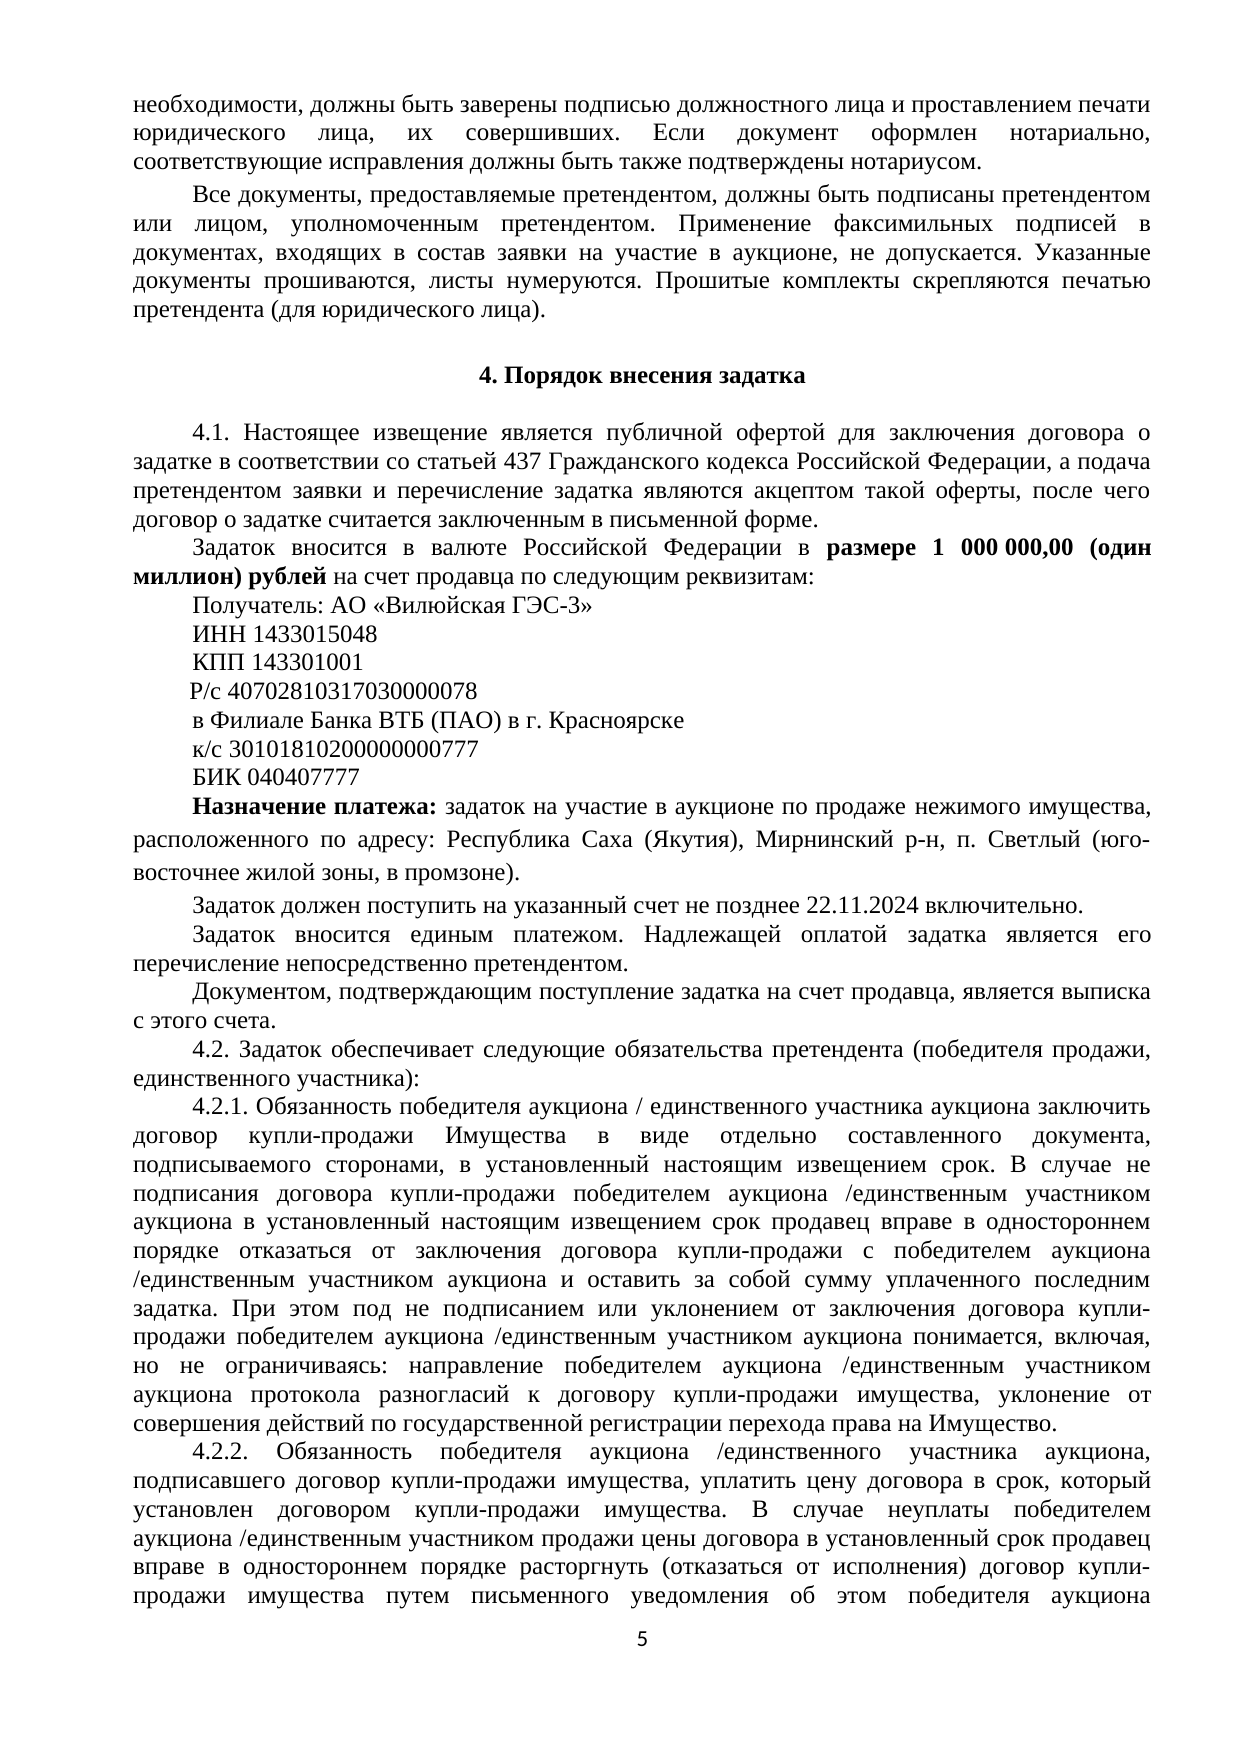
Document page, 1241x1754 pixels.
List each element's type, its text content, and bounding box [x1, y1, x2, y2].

text КПП 143301001 [133, 647, 1152, 676]
text к/с 30101810200000000777 [133, 734, 1152, 762]
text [133, 1436, 1152, 1609]
text Документом, подтверждающим поступление задатка на счет продавца, является выписка с этого счета. [133, 976, 1152, 1034]
text Получатель: АО «Вилюйская ГЭС-3» [133, 590, 1152, 619]
text 4.1. Настоящее извещение является публичной офертой для заключения договора о задатке в соответствии со статьей 437 Гражданского кодекса Российской Федерации, а подача претендентом заявки и перечисление задатка являются акцептом такой оферты, после чего договор о задатке считается заключенным в письменной форме. [133, 417, 1152, 532]
text 4.2. Задаток обеспечивает следующие обязательства претендента (победителя продажи, единственного участника): [133, 1034, 1152, 1091]
text Задаток должен поступить на указанный счет не позднее 22.11.2024 включительно. [133, 890, 1152, 919]
text Р/с 40702810317030000078 [133, 676, 1152, 705]
text ИНН 1433015048 [133, 619, 1152, 647]
text Задаток вносится в валюте Российской Федерации в размере 1 000 000,00 (один миллион) рублей на счет продавца по следующим реквизитам: [133, 532, 1152, 590]
text 4.2.1. Обязанность победителя аукциона / единственного участника аукциона заключить договор купли-продажи Имущества в виде отдельно составленного документа, подписываемого сторонами, в установленный настоящим извещением срок. В случае не подписания договора купли-продажи победителем аукциона /единственным участником аукциона в установленный настоящим извещением срок продавец вправе в одностороннем порядке отказаться от заключения договора купли-продажи с победителем аукциона /единственным участником аукциона и оставить за собой сумму уплаченного последним задатка. При этом под не подписанием или уклонением от заключения договора купли-продажи победителем аукциона /единственным участником аукциона понимается, включая, но не ограничиваясь: направление победителем аукциона /единственным участником аукциона протокола разногласий к договору купли-продажи имущества, уклонение от совершения действий по государственной регистрации перехода права на Имущество. [133, 1091, 1152, 1436]
text БИК 040407777 [133, 762, 1152, 791]
text Задаток вносится единым платежом. Надлежащей оплатой задатка является его перечисление непосредственно претендентом. [133, 919, 1152, 976]
text в Филиале Банка ВТБ (ПАО) в г. Красноярске [133, 705, 1152, 734]
text Все документы, предоставляемые претендентом, должны быть подписаны претендентом или лицом, уполномоченным претендентом. Применение факсимильных подписей в документах, входящих в состав заявки на участие в аукционе, не допускается. Указанные документы прошиваются, листы нумеруются. Прошитые комплекты скрепляются печатью претендента (для юридического лица). [133, 179, 1152, 323]
text Назначение платежа: задаток на участие в аукционе по продаже нежимого имущества, расположенного по адресу: Республика Саха (Якутия), Мирнинский р-н, п. Светлый (юго-восточнее жилой зоны, в промзоне). [133, 791, 1152, 886]
text 4. Порядок внесения задатка [133, 360, 1152, 389]
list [133, 89, 1152, 175]
